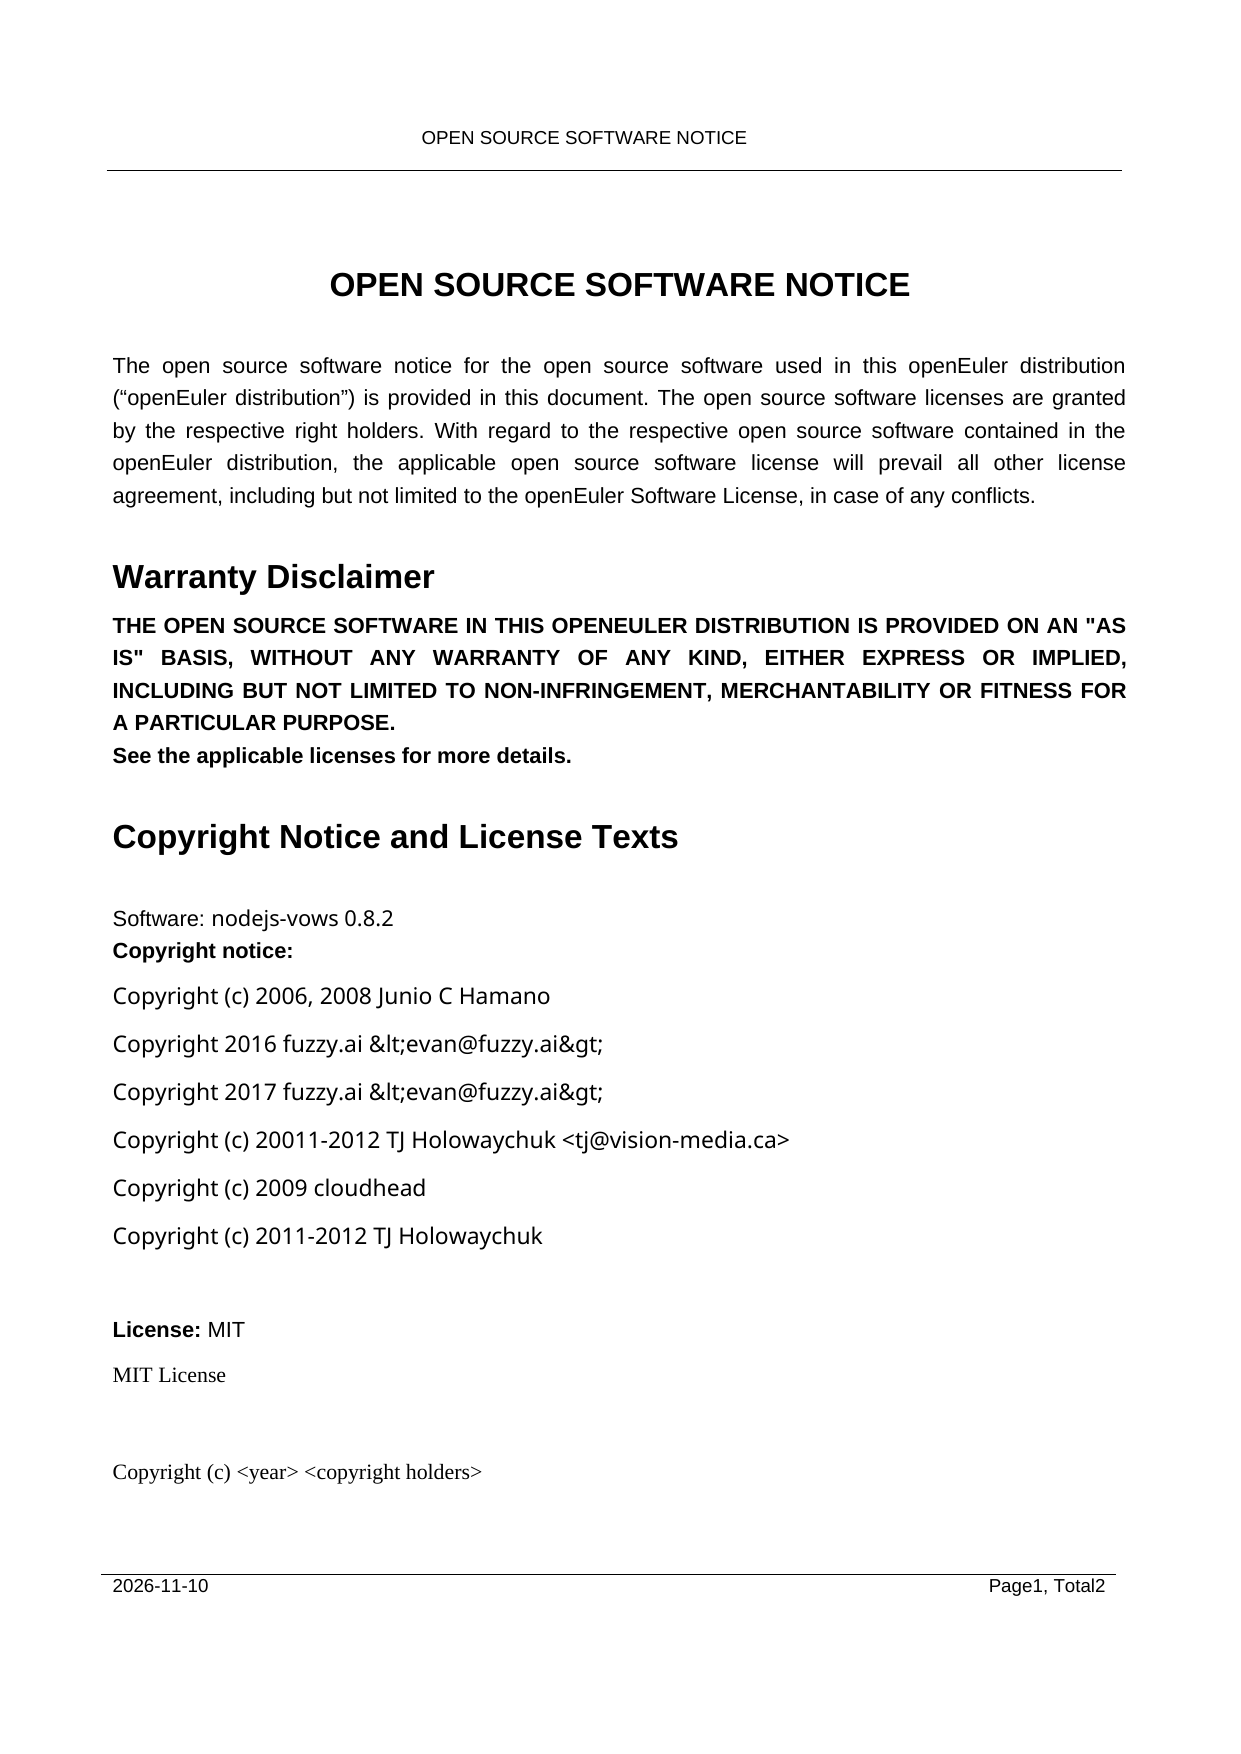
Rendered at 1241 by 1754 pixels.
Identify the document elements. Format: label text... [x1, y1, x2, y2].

text Copyright 2017 fuzzy.ai &lt;evan@fuzzy.ai&gt; [112, 1075, 1128, 1108]
text Copyright 2016 fuzzy.ai &lt;evan@fuzzy.ai&gt; [112, 1027, 1128, 1060]
text Copyright (c) 2006, 2008 Junio C Hamano [112, 979, 1128, 1012]
text Copyright Notice and License Texts [112, 804, 1128, 869]
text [112, 1358, 1128, 1488]
text Copyright (c) 2009 cloudhead [112, 1172, 1128, 1204]
text Warranty Disclaimer [112, 544, 1128, 609]
text Copyright (c) 2011-2012 TJ Holowaychuk [112, 1220, 1128, 1252]
text OPEN SOURCE SOFTWARE NOTICE [112, 251, 1128, 316]
text The open source software notice for the open source software used in this openEuler distribution (“openEuler distribution”) is provided in this document. The open source software licenses are granted by the respective right holders. With regard to the respective open source software contained in the openEuler distribution, the applicable open source software license will prevail all other license agreement, including but not limited to the openEuler Software License, in case of any conflicts. [112, 349, 1128, 511]
text Software: nodejs-vows 0.8.2 [112, 901, 1128, 934]
text THE OPEN SOURCE SOFTWARE IN THIS OPENEULER DISTRIBUTION IS PROVIDED ON AN "AS IS" BASIS, WITHOUT ANY WARRANTY OF ANY KIND, EITHER EXPRESS OR IMPLIED, INCLUDING BUT NOT LIMITED TO NON-INFRINGEMENT, MERCHANTABILITY OR FITNESS FOR A PARTICULAR PURPOSE. See the applicable licenses for more details. [112, 609, 1128, 771]
text Copyright notice: [112, 934, 1128, 966]
text License: MIT [112, 1313, 1128, 1345]
text Copyright (c) 20011-2012 TJ Holowaychuk <tj@vision-media.ca> [112, 1123, 1128, 1156]
